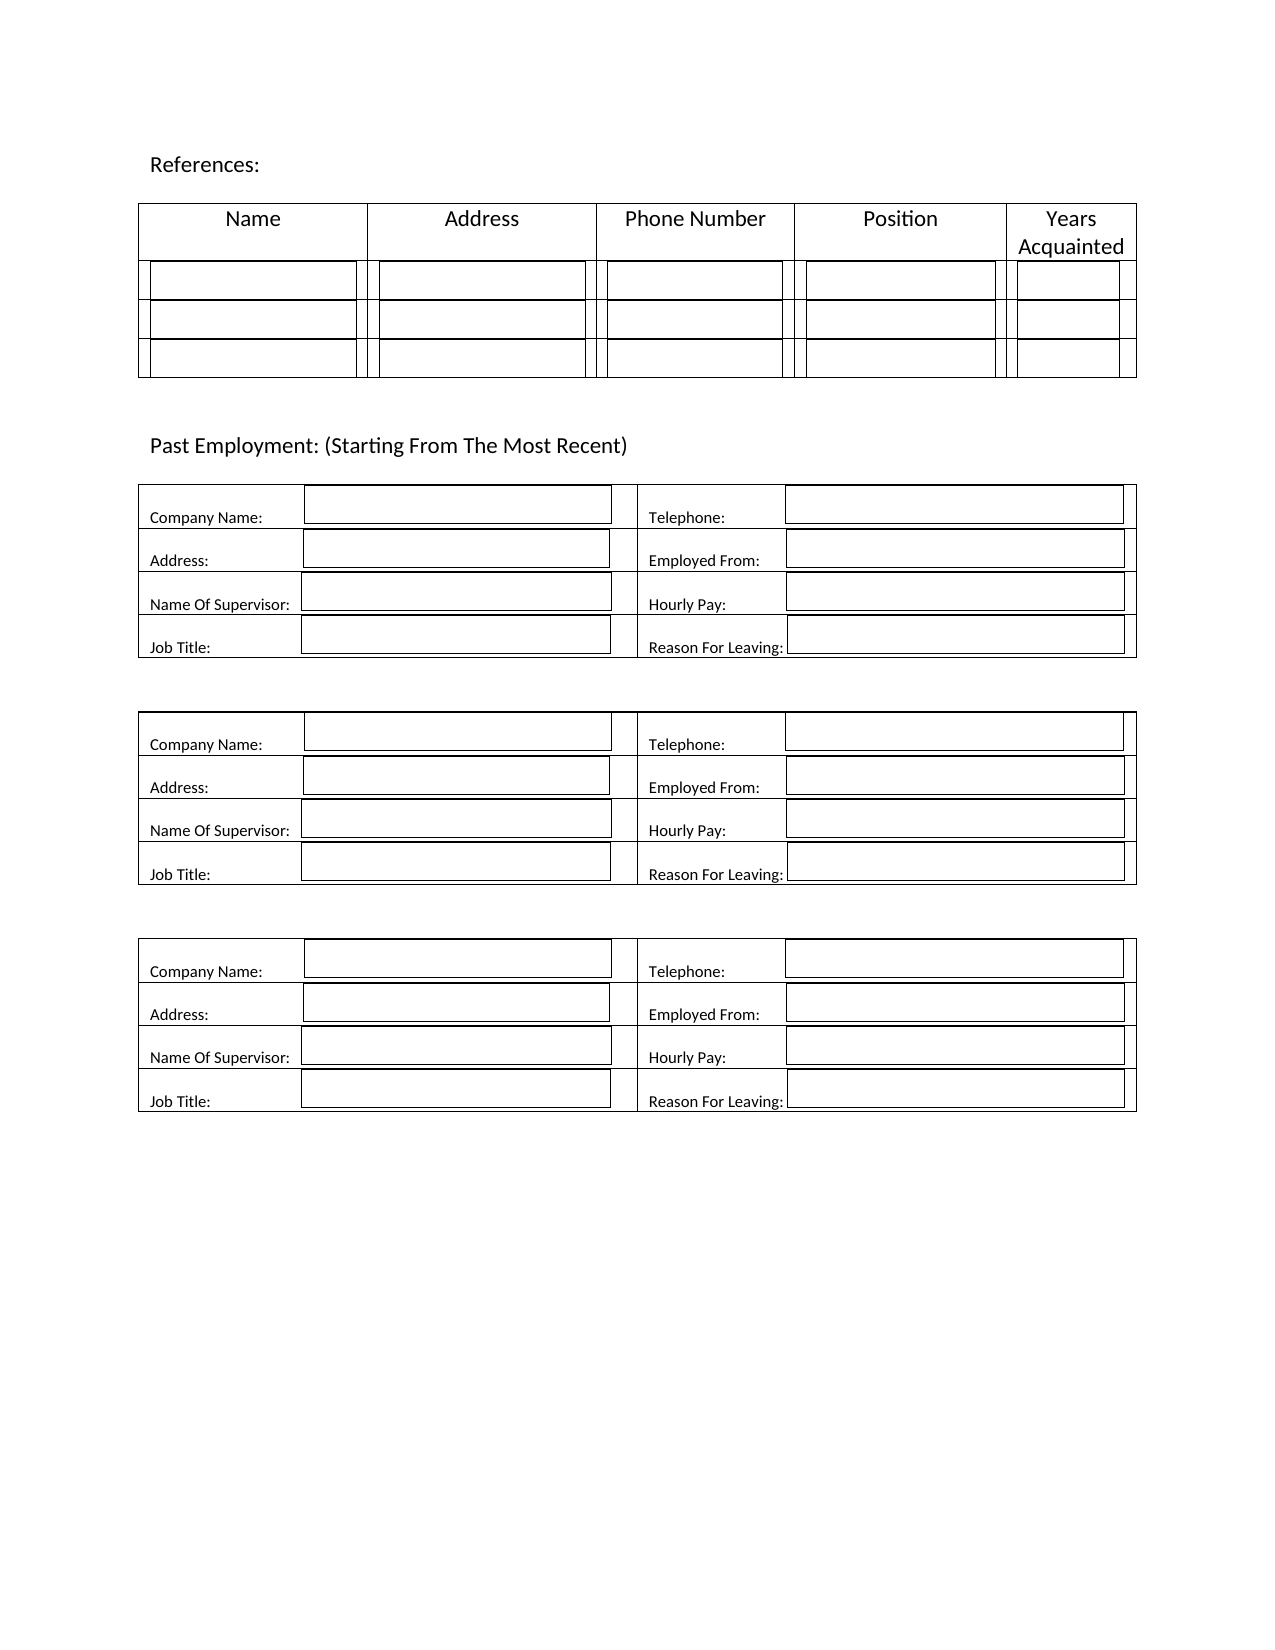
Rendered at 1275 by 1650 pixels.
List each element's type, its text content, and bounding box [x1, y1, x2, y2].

table_cell Name Of Supervisor: [139, 572, 637, 614]
table_cell [996, 300, 1006, 338]
table_cell [357, 339, 367, 377]
table_cell [1007, 300, 1017, 338]
table_cell Job Title: [139, 615, 637, 657]
table_cell Address: [139, 983, 637, 1025]
table_cell Hourly Pay: [638, 1026, 1136, 1068]
table_header Company Name: [139, 485, 637, 528]
table_cell [795, 261, 806, 299]
table_header Years Acquainted [1007, 204, 1136, 260]
table_cell Name Of Supervisor: [139, 1026, 637, 1068]
table_cell Hourly Pay: [638, 799, 1136, 841]
text References: [150, 150, 1125, 178]
table_cell Address: [139, 756, 637, 798]
table_cell [996, 339, 1006, 377]
table_cell Job Title: [139, 1069, 637, 1111]
table_cell [1120, 339, 1136, 377]
table_cell Address: [139, 529, 637, 571]
table_cell Job Title: [139, 842, 637, 884]
table_cell [783, 261, 794, 299]
table_cell [357, 300, 367, 338]
table_header Address [368, 204, 596, 260]
table_cell [597, 300, 607, 338]
table_cell Employed From: [638, 529, 1136, 571]
table_cell [1007, 339, 1017, 377]
table_cell [586, 261, 596, 299]
table_cell [1120, 300, 1136, 338]
table_cell [368, 261, 379, 299]
table_cell [597, 261, 607, 299]
table_cell Hourly Pay: [638, 572, 1136, 614]
table_cell [1120, 261, 1136, 299]
table_cell Employed From: [638, 983, 1136, 1025]
table_cell [783, 339, 794, 377]
table_header Company Name: [139, 713, 637, 754]
table_header Telephone: [638, 713, 1136, 754]
table_cell [783, 300, 794, 338]
table_cell Reason For Leaving: [638, 1069, 1136, 1111]
table_cell [139, 261, 150, 299]
text Past Employment: (Starting From The Most Recent) [150, 431, 1125, 459]
table_header Name [139, 204, 367, 260]
table_cell [795, 339, 806, 377]
table_header Position [795, 204, 1006, 260]
table_cell [139, 339, 150, 377]
table_cell [996, 261, 1006, 299]
table_cell [586, 300, 596, 338]
table_cell [368, 300, 379, 338]
table_cell Employed From: [638, 756, 1136, 798]
table_cell Name Of Supervisor: [139, 799, 637, 841]
table_cell Reason For Leaving: [638, 615, 1136, 657]
table_cell Reason For Leaving: [638, 842, 1136, 884]
table_cell [795, 300, 806, 338]
table_cell [368, 339, 379, 377]
table_header Company Name: [139, 939, 637, 982]
table_header Phone Number [597, 204, 794, 260]
table_cell [597, 339, 607, 377]
table_cell [139, 300, 150, 338]
table_cell [586, 339, 596, 377]
table_cell [1007, 261, 1017, 299]
table_cell [357, 261, 367, 299]
table_header Telephone: [638, 485, 1136, 528]
table_header Telephone: [638, 939, 1136, 982]
